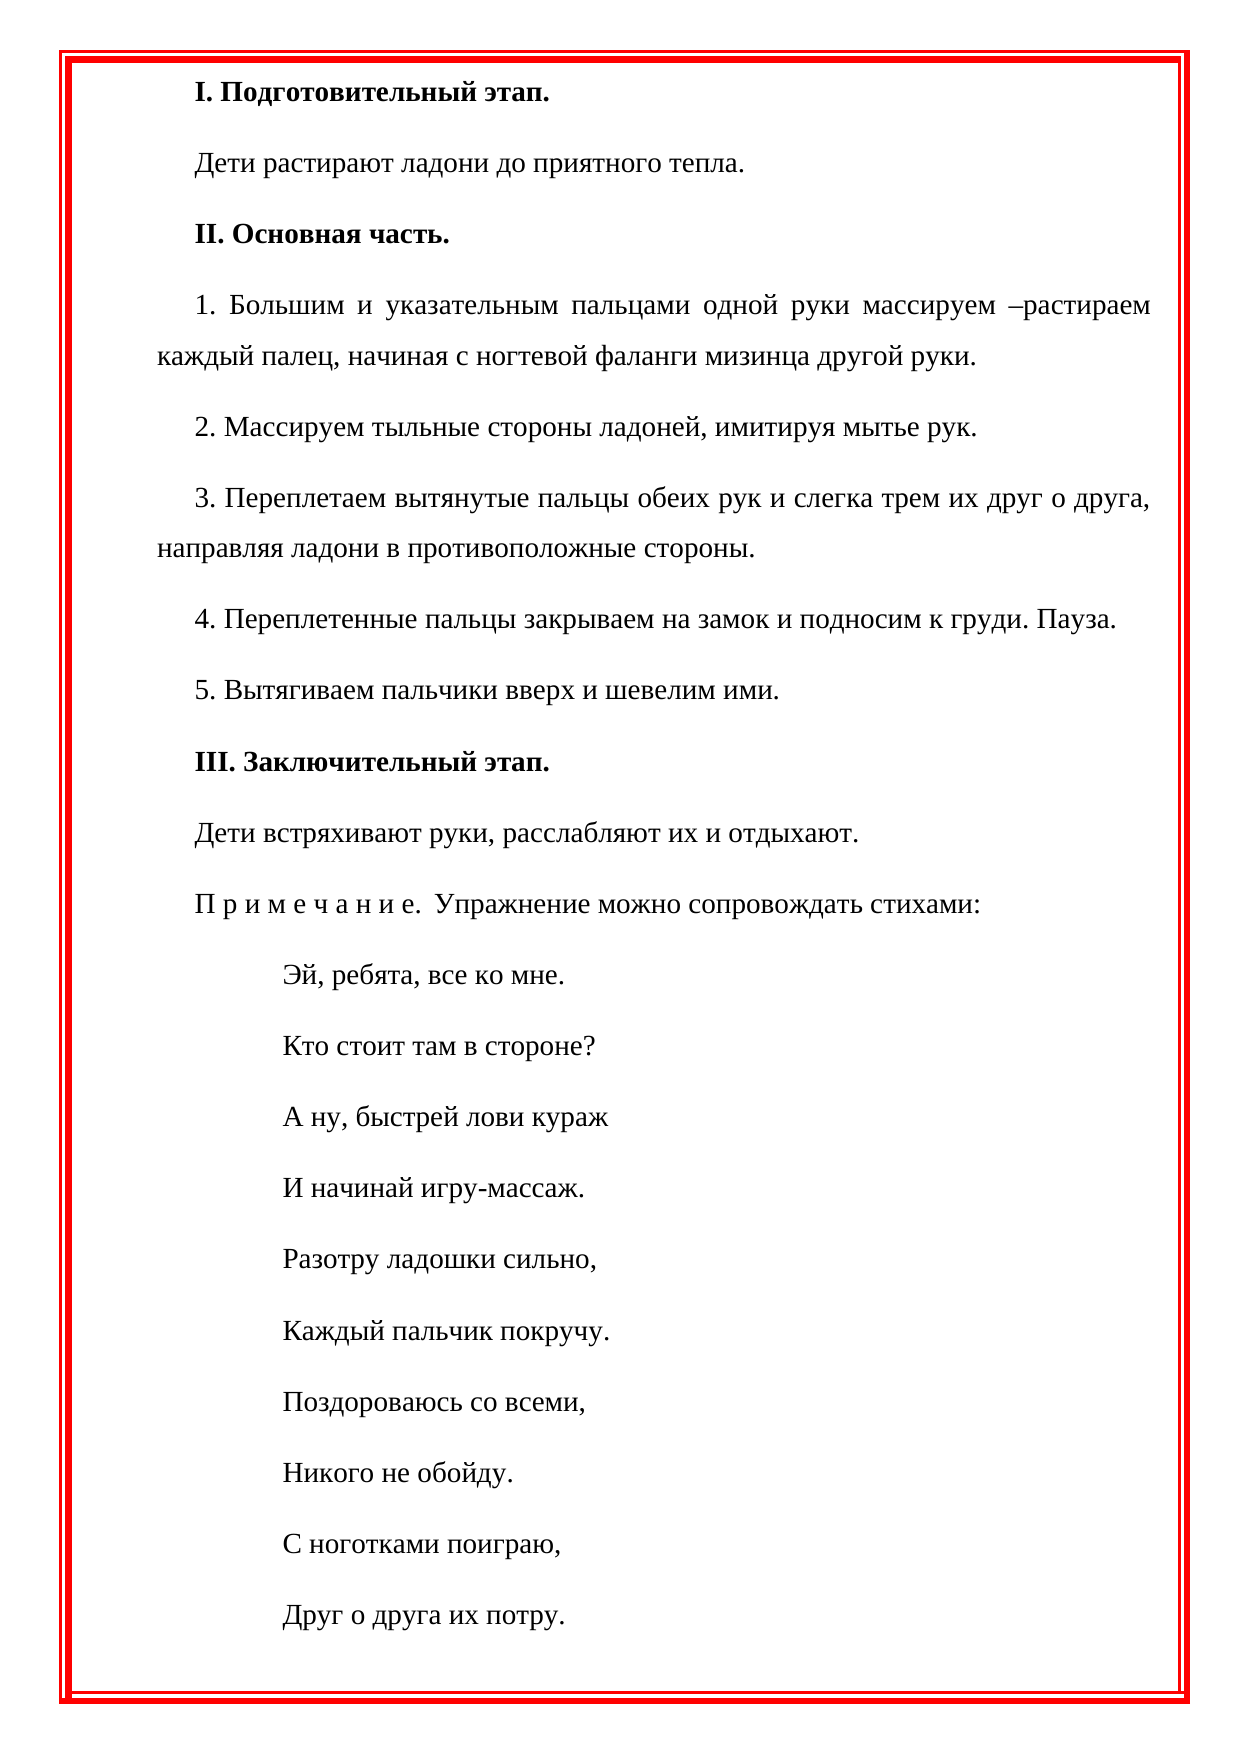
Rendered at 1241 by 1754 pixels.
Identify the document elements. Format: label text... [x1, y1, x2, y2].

text 1. Большим и указательным пальцами одной руки массируем –растираем каждый палец, начиная с ногтевой фаланги мизинца другой руки. [157, 287, 1152, 371]
text Дети встряхивают руки, расслабляют их и отдыхают. [157, 815, 1152, 848]
text Дети растирают ладони до приятного тепла. [157, 145, 1152, 178]
text 4. Переплетенные пальцы закрываем на замок и подносим к груди. Пауза. [157, 601, 1152, 635]
text Кто стоит там в стороне? [245, 1028, 1152, 1062]
text III. Заключительный этап. [157, 744, 1152, 777]
text 3. Переплетаем вытянутые пальцы обеих рук и слегка трем их друг о друга, направляя ладони в противоположные стороны. [157, 480, 1152, 564]
text А ну, быстрей лови кураж [245, 1099, 1152, 1133]
text Каждый пальчик покручу. [245, 1313, 1152, 1346]
text II. Основная часть. [157, 216, 1152, 250]
text С ноготками поиграю, [245, 1526, 1152, 1560]
text Никого не обойду. [245, 1455, 1152, 1489]
text Разотру ладошки сильно, [245, 1242, 1152, 1275]
text Поздороваюсь со всеми, [245, 1384, 1152, 1417]
text 5. Вытягиваем пальчики вверх и шевелим ими. [157, 672, 1152, 706]
text I. Подготовительный этап. [157, 74, 1152, 107]
text 2. Массируем тыльные стороны ладоней, имитируя мытье рук. [157, 409, 1152, 442]
text Эй, ребята, все ко мне. [245, 957, 1152, 991]
text Друг о друга их потру. [245, 1597, 1152, 1631]
text П р и м е ч а н и е. Упражнение можно сопровождать стихами: [157, 886, 1152, 919]
text И начинай игру-массаж. [245, 1171, 1152, 1204]
